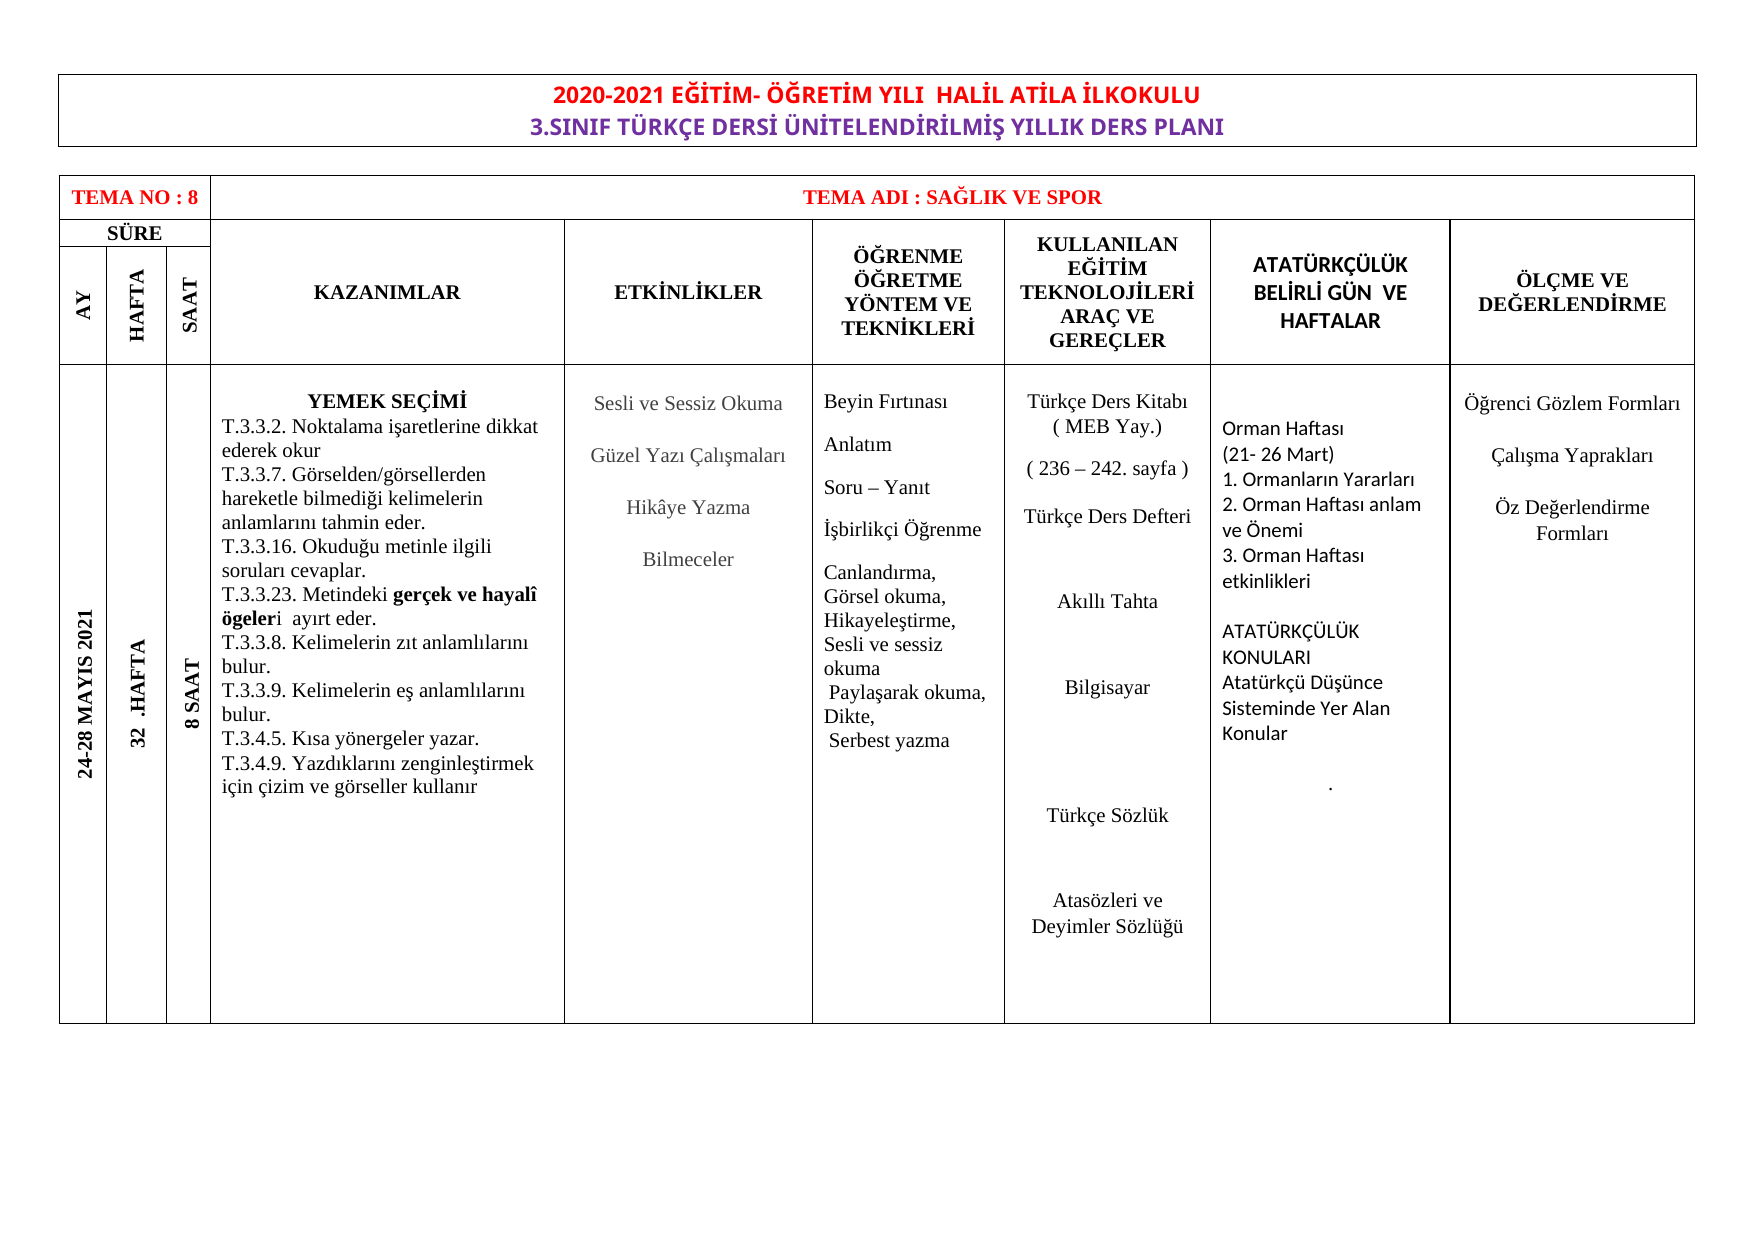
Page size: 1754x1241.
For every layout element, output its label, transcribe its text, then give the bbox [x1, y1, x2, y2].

table_cell Orman Haftası (21- 26 Mart) 1. Ormanların Yararları 2. Orman Haftası anlam ve Önemi 3. Orman Haftası etkinlikleri ATATÜRKÇÜLÜK KONULARI Atatürkçü Düşünce Sisteminde Yer Alan Konular . [1211, 365, 1449, 1023]
table_cell Sesli ve Sessiz Okuma Güzel Yazı Çalışmaları Hikâye Yazma Bilmeceler [565, 365, 812, 1023]
table_cell HAFTA [107, 247, 166, 364]
table_cell 32 .HAFTA [107, 365, 166, 1023]
table_cell Türkçe Ders Kitabı ( MEB Yay.) ( 236 – 242. sayfa ) Türkçe Ders Defteri Akıllı Tahta Bilgisayar Türkçe Sözlük Atasözleri ve Deyimler Sözlüğü [1005, 365, 1210, 1023]
table_cell 8 SAAT [167, 365, 210, 1023]
table_cell ATATÜRKÇÜLÜK BELİRLİ GÜN VE HAFTALAR [1211, 220, 1449, 364]
table_cell SAAT [167, 247, 210, 364]
table_header TEMA ADI : SAĞLIK VE SPOR [211, 176, 1694, 218]
table_cell AY [60, 247, 106, 364]
table_cell ÖLÇME VE DEĞERLENDİRME [1451, 220, 1694, 364]
table_cell 24-28 MAYIS 2021 [60, 365, 106, 1023]
table_cell KULLANILAN EĞİTİM TEKNOLOJİLERİ ARAÇ VE GEREÇLER [1005, 220, 1210, 364]
table_cell ETKİNLİKLER [565, 220, 812, 364]
table_cell SÜRE [60, 220, 210, 246]
table_cell Öğrenci Gözlem Formları Çalışma Yaprakları Öz Değerlendirme Formları [1451, 365, 1694, 1023]
table_cell ÖĞRENME ÖĞRETME YÖNTEM VE TEKNİKLERİ [813, 220, 1004, 364]
table_cell YEMEK SEÇİMİ T.3.3.2. Noktalama işaretlerine dikkat ederek okur T.3.3.7. Görselden/görsellerden hareketle bilmediği kelimelerin anlamlarını tahmin eder. T.3.3.16. Okuduğu metinle ilgili soruları cevaplar. T.3.3.23. Metindeki gerçek ve hayalî ögeleri ayırt eder. T.3.3.8. Kelimelerin zıt anlamlılarını bulur. T.3.3.9. Kelimelerin eş anlamlılarını bulur. T.3.4.5. Kısa yönergeler yazar. T.3.4.9. Yazdıklarını zenginleştirmek için çizim ve görseller kullanır [211, 365, 564, 1023]
table_header TEMA NO : 8 [60, 176, 210, 218]
table_cell KAZANIMLAR [211, 220, 564, 364]
